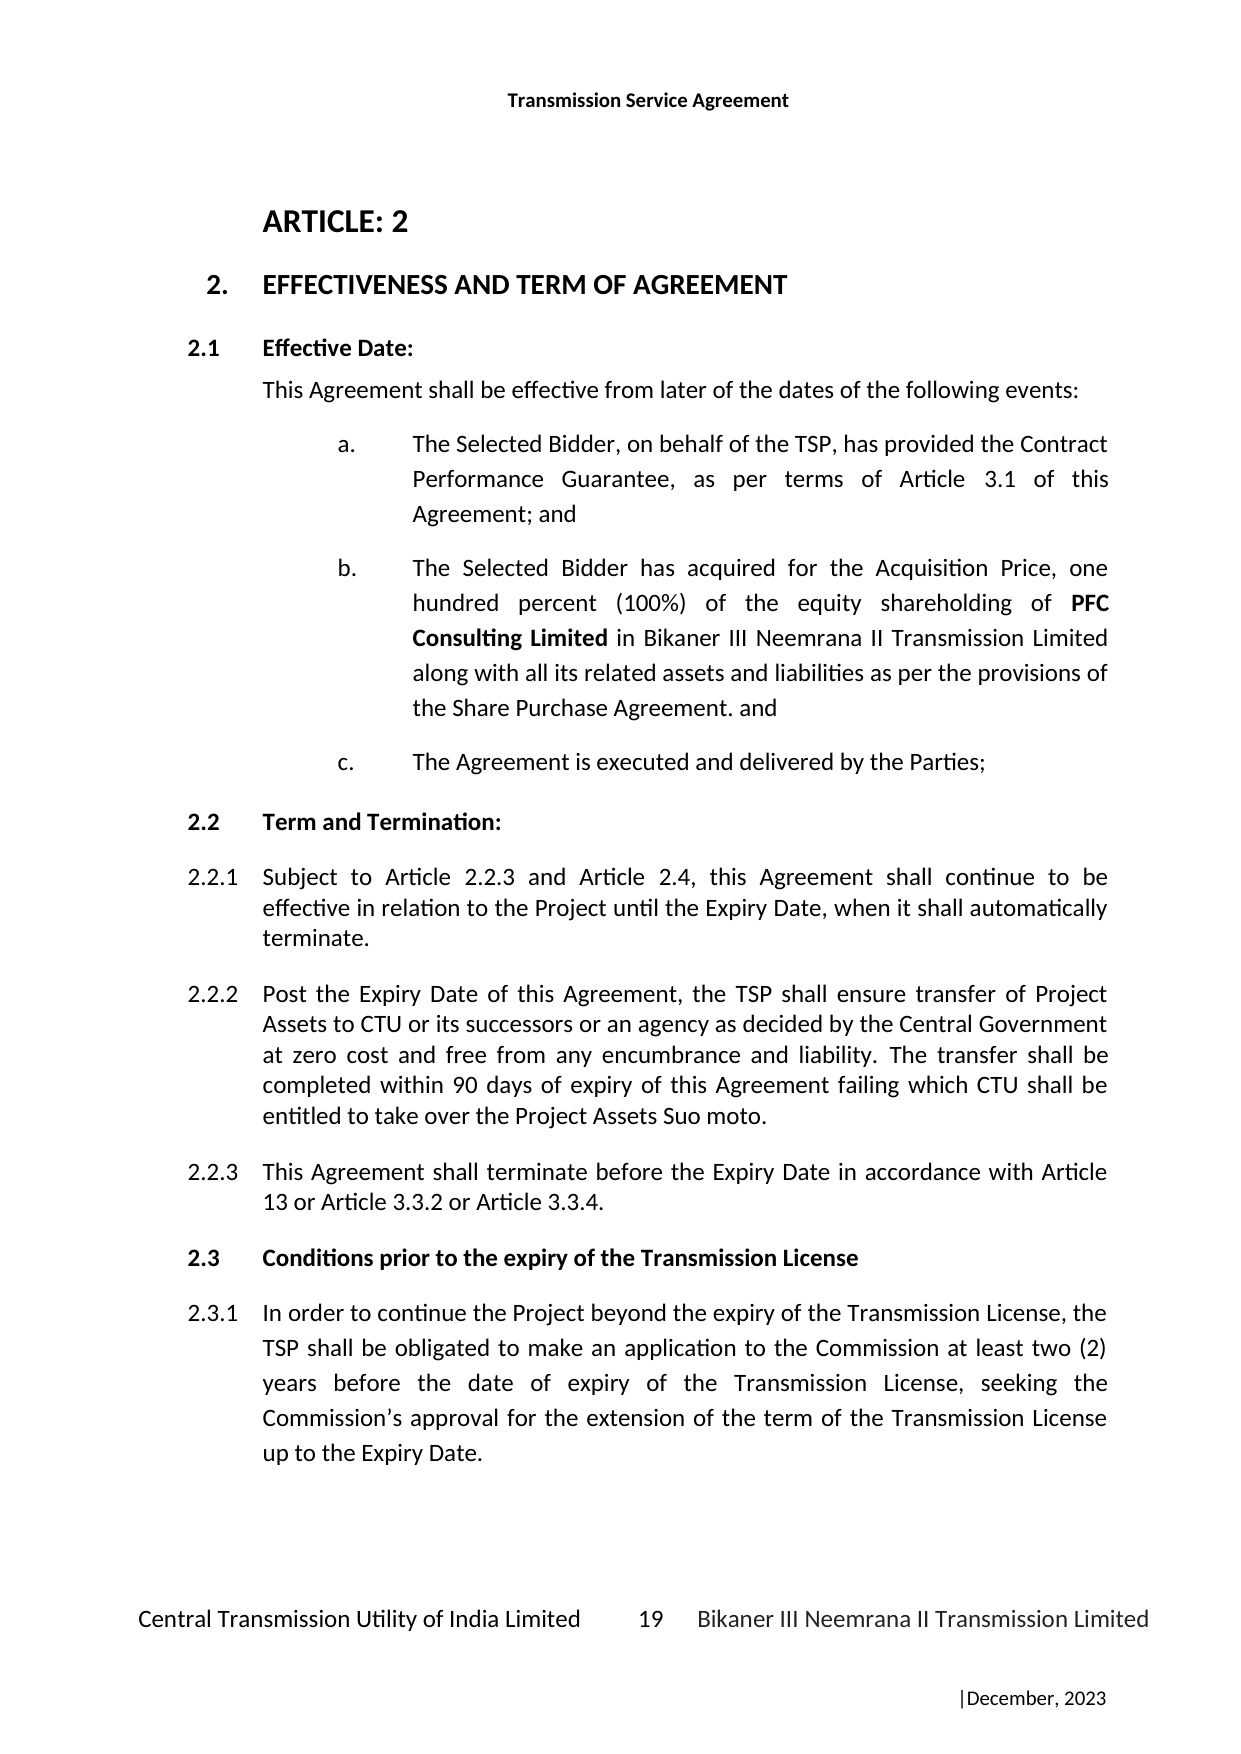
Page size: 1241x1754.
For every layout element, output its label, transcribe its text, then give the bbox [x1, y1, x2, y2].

text ARTICLE: 2 [262, 200, 1109, 241]
subtitle This Agreement shall terminate before the Expiry Date in accordance with Article 13 or Article 3.3.2 or Article 3.3.4. [187, 1156, 1109, 1217]
text This Agreement shall be effective from later of the dates of the following events: [262, 375, 1109, 405]
subtitle Term and Termination: [187, 806, 1109, 836]
subtitle Conditions prior to the expiry of the Transmission License [187, 1242, 1109, 1272]
list EFFECTIVENESS AND TERM OF AGREEMENT [206, 266, 1109, 301]
subtitle Effective Date: [187, 332, 1109, 362]
subtitle Subject to Article 2.2.3 and Article 2.4, this Agreement shall continue to be effective in relation to the Project until the Expiry Date, when it shall automatically terminate. [187, 861, 1109, 953]
list The Agreement is executed and delivered by the Parties; [337, 746, 1109, 776]
list The Selected Bidder, on behalf of the TSP, has provided the Contract Performance Guarantee, as per terms of Article 3.1 of this Agreement; and [337, 428, 1109, 529]
subtitle Post the Expiry Date of this Agreement, the TSP shall ensure transfer of Project Assets to CTU or its successors or an agency as decided by the Central Government at zero cost and free from any encumbrance and liability. The transfer shall be completed within 90 days of expiry of this Agreement failing which CTU shall be entitled to take over the Project Assets Suo moto. [187, 978, 1109, 1131]
subtitle In order to continue the Project beyond the expiry of the Transmission License, the TSP shall be obligated to make an application to the Commission at least two (2) years before the date of expiry of the Transmission License, seeking the Commission’s approval for the extension of the term of the Transmission License up to the Expiry Date. [187, 1297, 1109, 1468]
list The Selected Bidder has acquired for the Acquisition Price, one hundred percent (100%) of the equity shareholding of PFC Consulting Limited in Bikaner III Neemrana II Transmission Limited along with all its related assets and liabilities as per the provisions of the Share Purchase Agreement. and [337, 552, 1109, 723]
